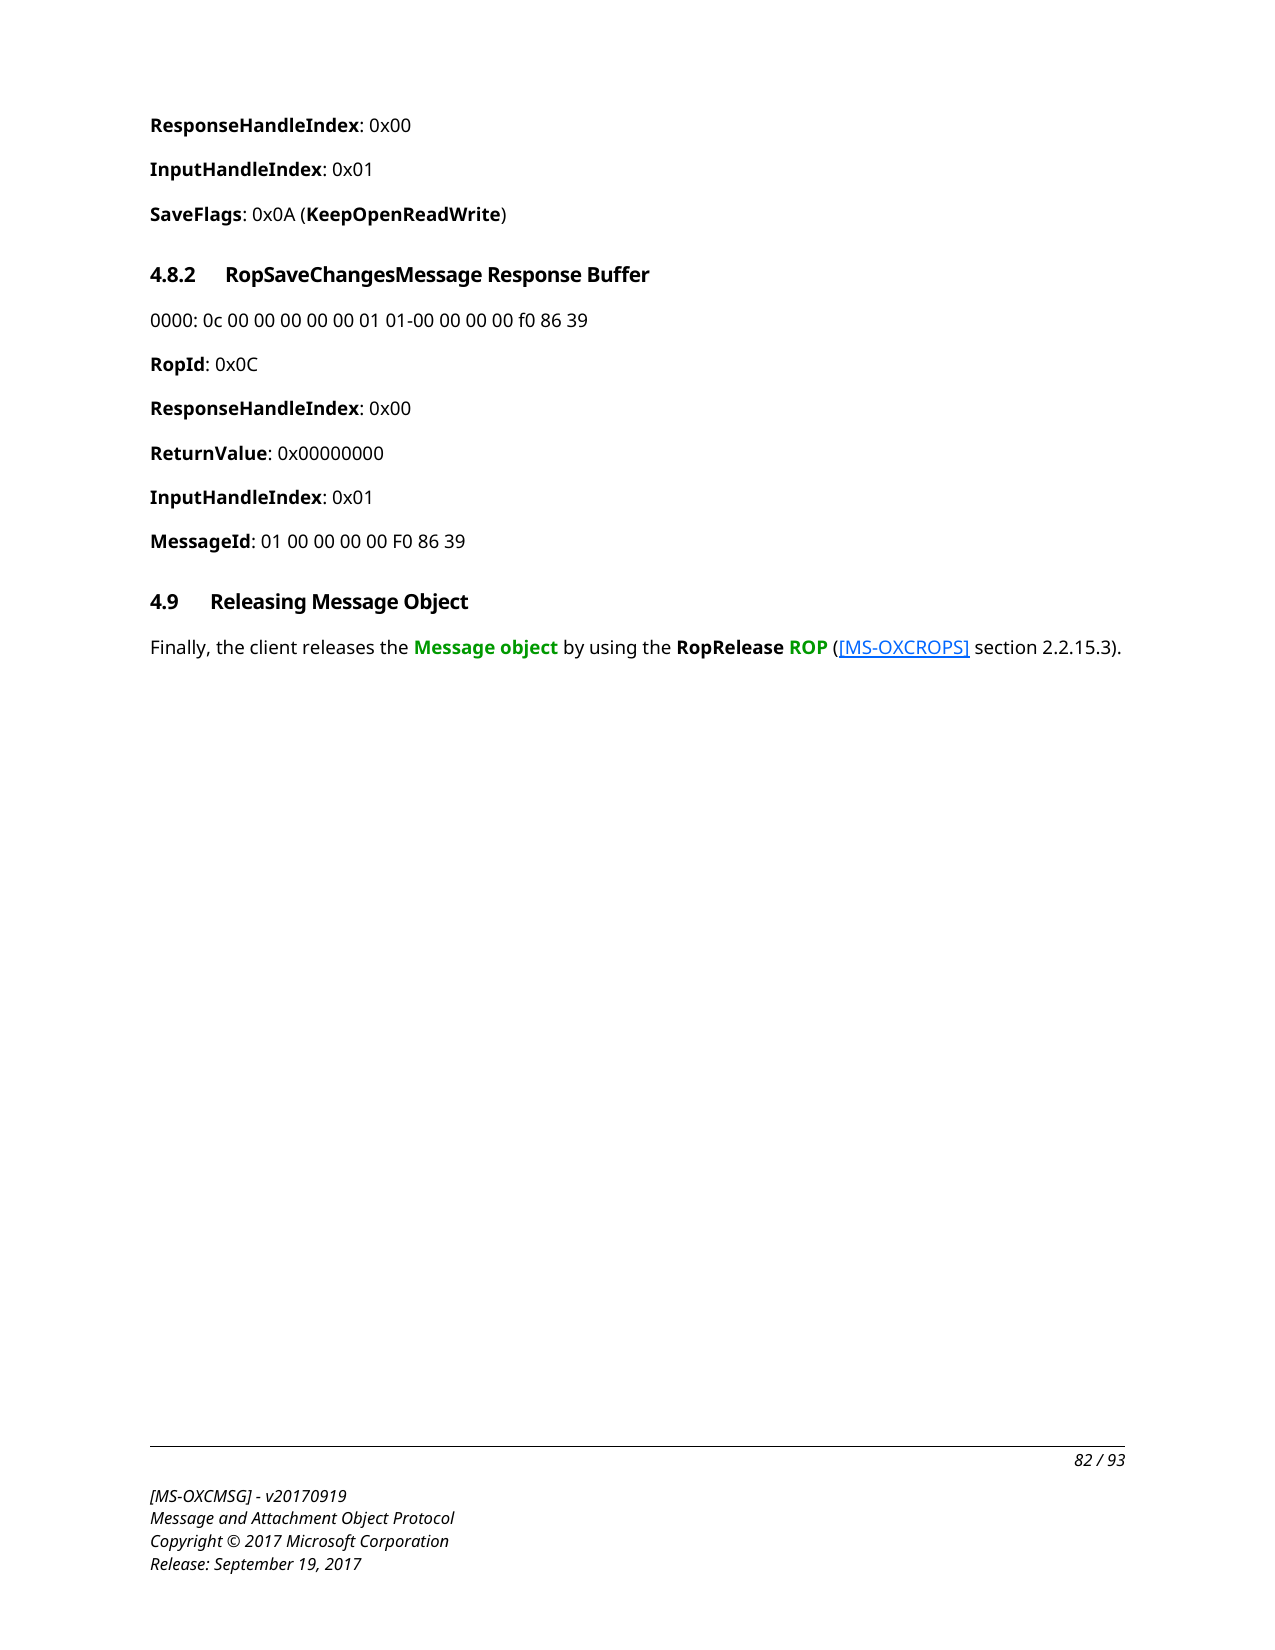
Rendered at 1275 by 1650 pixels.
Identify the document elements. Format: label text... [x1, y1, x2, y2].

subtitle Releasing Message Object [150, 587, 1125, 616]
text RopId: 0x0C [150, 351, 1125, 377]
text MessageId: 01 00 00 00 00 F0 86 39 [150, 528, 1125, 554]
subtitle RopSaveChangesMessage Response Buffer [150, 260, 1125, 288]
text 0000: 0c 00 00 00 00 00 01 01-00 00 00 00 f0 86 39 [150, 307, 1125, 333]
text SaveFlags: 0x0A (KeepOpenReadWrite) [150, 201, 1125, 227]
text Finally, the client releases the Message object by using the RopRelease ROP ([MS-OXCROPS] section 2.2.15.3). [150, 634, 1125, 660]
text ResponseHandleIndex: 0x00 [150, 396, 1125, 421]
text InputHandleIndex: 0x01 [150, 484, 1125, 510]
text ResponseHandleIndex: 0x00 [150, 112, 1125, 138]
text ReturnValue: 0x00000000 [150, 440, 1125, 465]
text InputHandleIndex: 0x01 [150, 157, 1125, 182]
